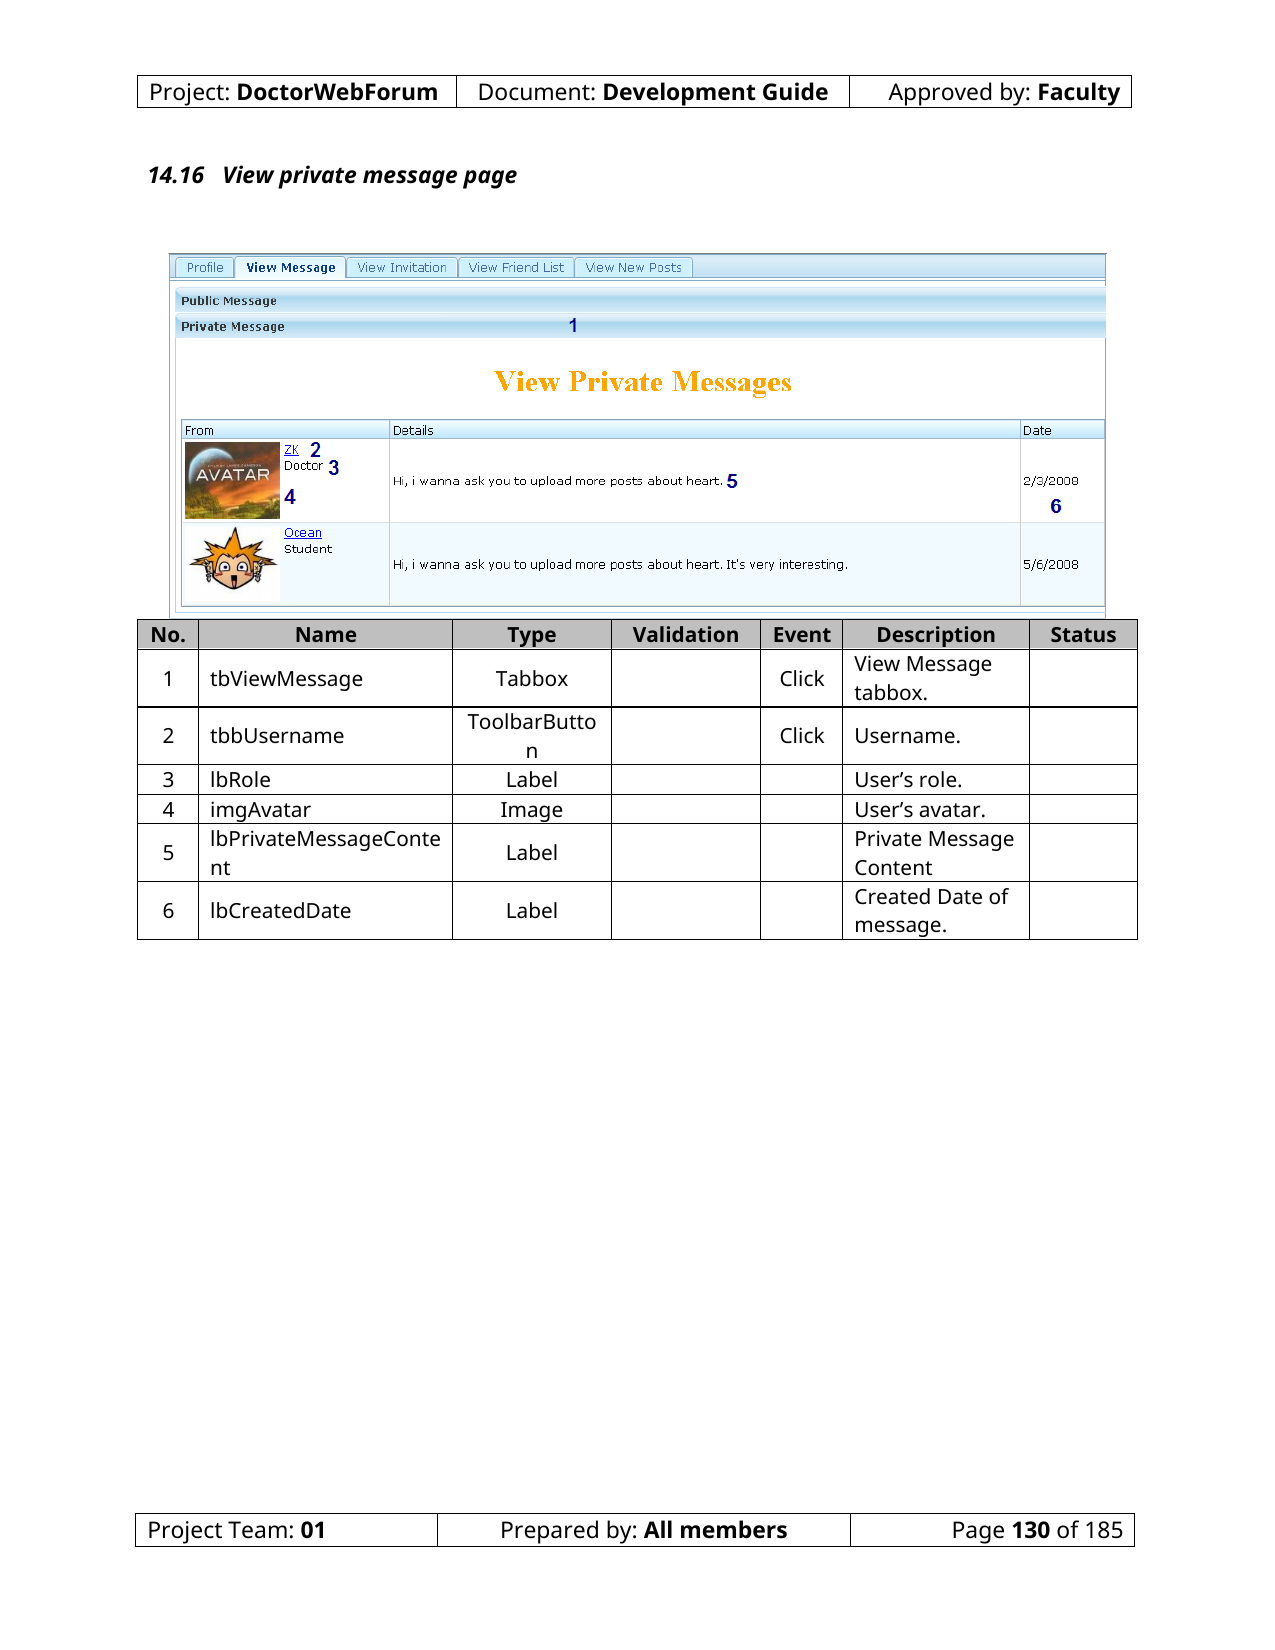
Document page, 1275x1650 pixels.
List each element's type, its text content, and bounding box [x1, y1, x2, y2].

picture [168, 253, 1107, 619]
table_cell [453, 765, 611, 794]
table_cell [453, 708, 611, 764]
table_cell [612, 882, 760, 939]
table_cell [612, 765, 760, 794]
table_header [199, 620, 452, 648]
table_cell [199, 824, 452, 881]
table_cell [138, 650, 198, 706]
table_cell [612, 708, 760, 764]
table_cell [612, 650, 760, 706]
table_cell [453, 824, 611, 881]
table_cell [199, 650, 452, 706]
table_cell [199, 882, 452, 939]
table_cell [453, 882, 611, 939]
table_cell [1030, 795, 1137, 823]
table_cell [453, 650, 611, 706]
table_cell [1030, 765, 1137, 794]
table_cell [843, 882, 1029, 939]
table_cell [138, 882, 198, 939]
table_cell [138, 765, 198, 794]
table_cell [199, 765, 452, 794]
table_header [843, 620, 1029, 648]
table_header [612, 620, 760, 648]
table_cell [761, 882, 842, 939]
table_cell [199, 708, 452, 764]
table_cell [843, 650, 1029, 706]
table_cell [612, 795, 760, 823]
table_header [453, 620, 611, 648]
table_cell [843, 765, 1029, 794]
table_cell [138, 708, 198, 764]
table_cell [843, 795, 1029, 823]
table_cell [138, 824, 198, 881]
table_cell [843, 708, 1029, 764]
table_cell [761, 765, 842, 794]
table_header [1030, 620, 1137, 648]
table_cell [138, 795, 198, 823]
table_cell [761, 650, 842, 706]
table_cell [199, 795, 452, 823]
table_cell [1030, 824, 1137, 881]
subtitle View private message page [147, 159, 1128, 191]
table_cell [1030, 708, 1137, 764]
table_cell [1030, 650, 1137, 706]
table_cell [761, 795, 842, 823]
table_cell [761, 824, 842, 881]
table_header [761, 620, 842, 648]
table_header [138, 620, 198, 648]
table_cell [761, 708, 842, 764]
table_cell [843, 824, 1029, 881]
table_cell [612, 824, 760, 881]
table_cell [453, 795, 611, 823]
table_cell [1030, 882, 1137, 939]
